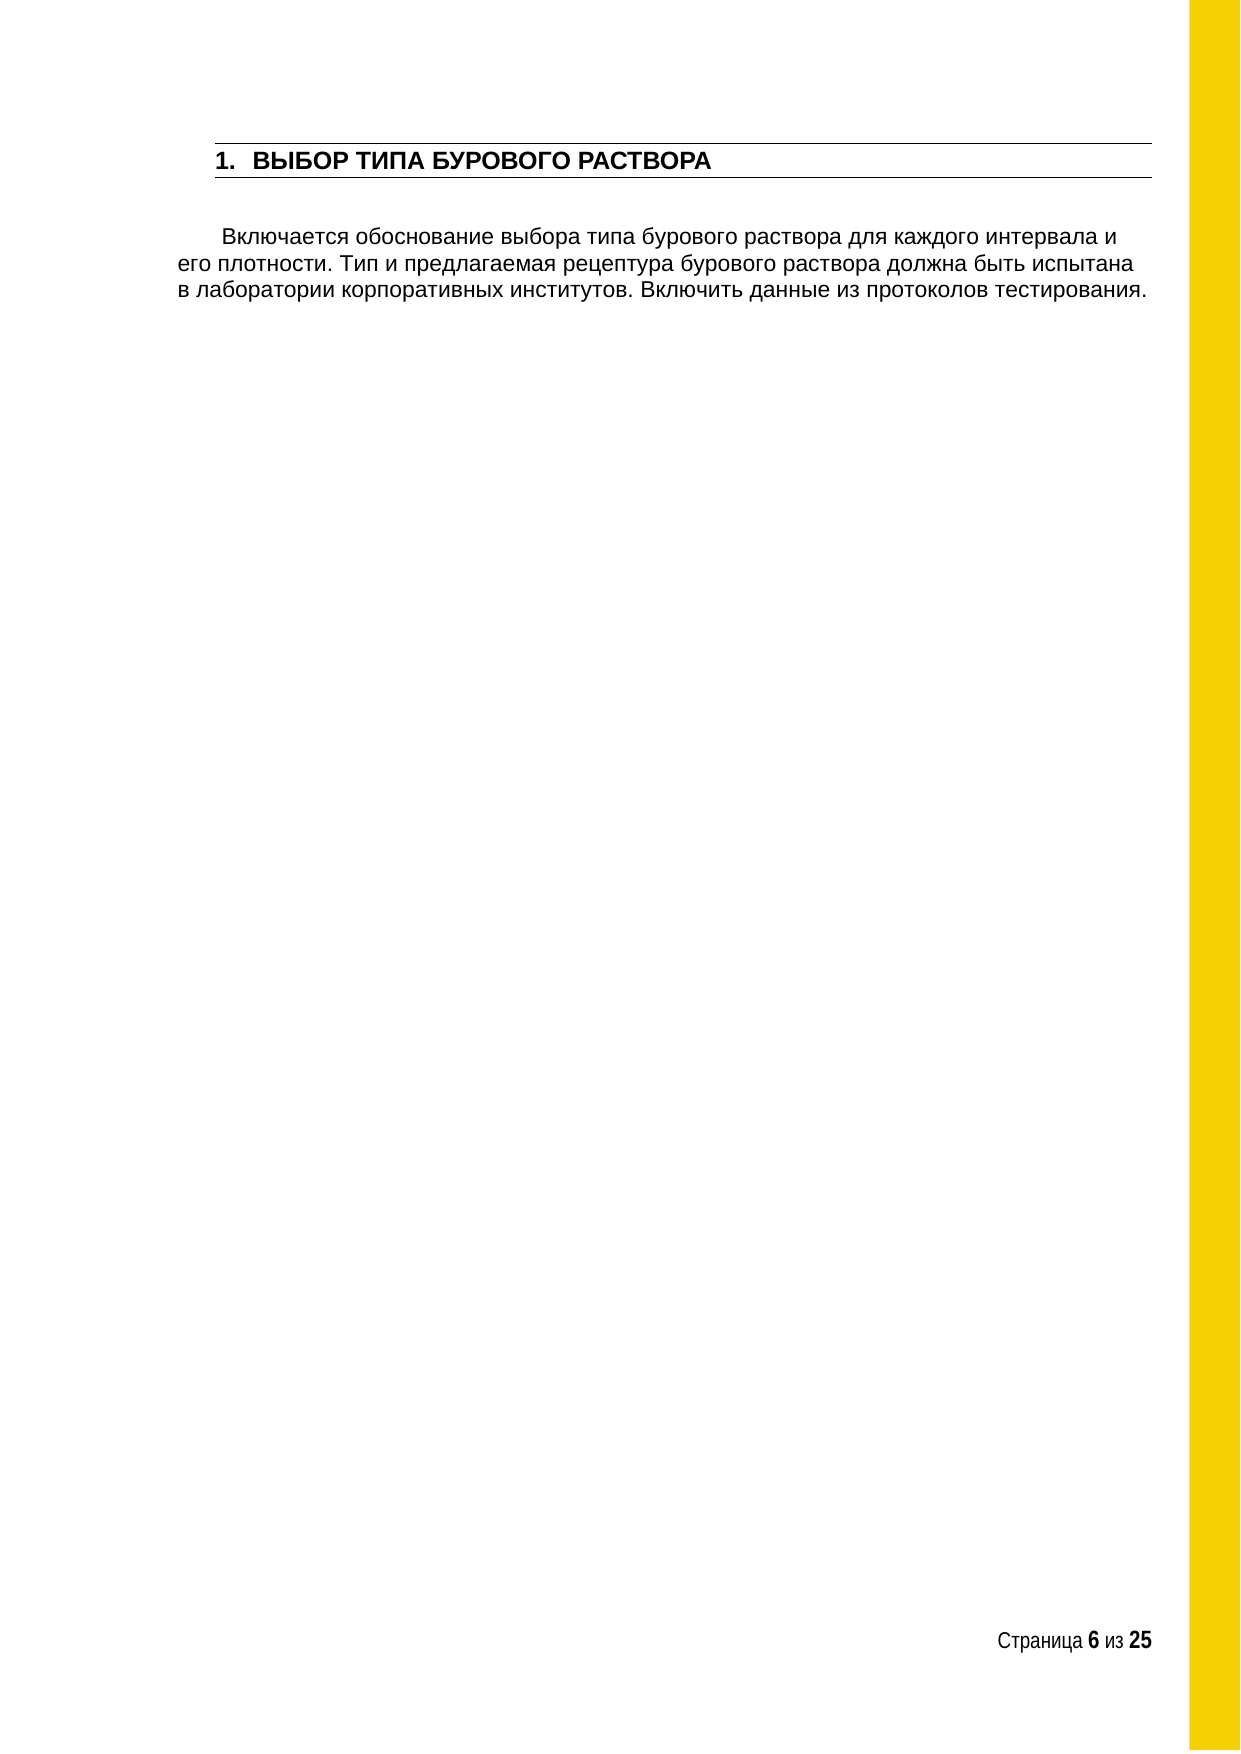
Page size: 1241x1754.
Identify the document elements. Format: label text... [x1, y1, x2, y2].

list ВЫБОР ТИПА БУРОВОГО РАСТВОРА [215, 144, 1152, 177]
text Включается обоснование выбора типа бурового раствора для каждого интервала и его плотности. Тип и предлагаемая рецептура бурового раствора должна быть испытана в лаборатории корпоративных институтов. Включить данные из протоколов тестирования. [177, 223, 1152, 302]
